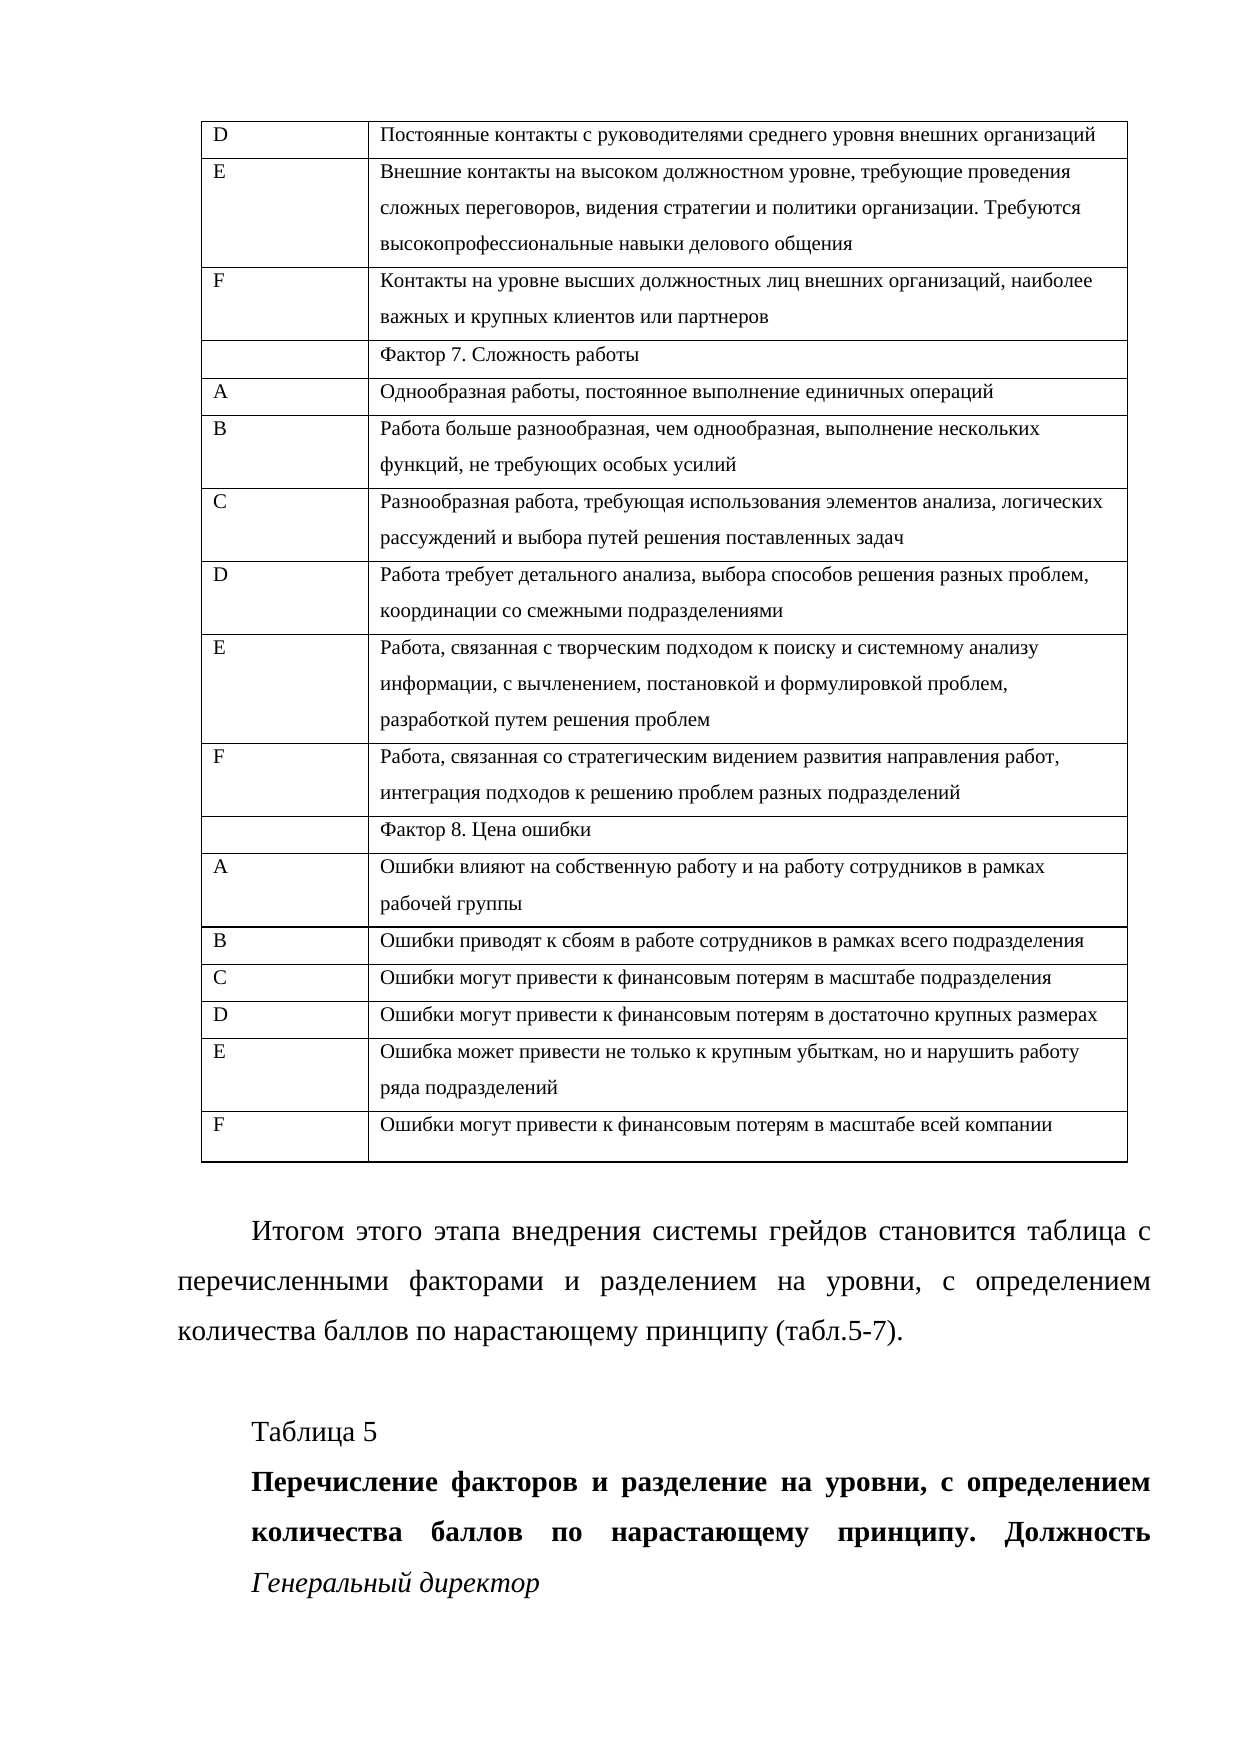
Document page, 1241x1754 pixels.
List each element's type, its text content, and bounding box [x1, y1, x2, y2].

table_cell Ошибки могут привести к финансовым потерям в достаточно крупных размерах [369, 1002, 1127, 1038]
table_cell F [202, 1112, 368, 1161]
table_cell Однообразная работы, постоянное выполнение единичных операций [369, 379, 1127, 414]
table_cell Ошибка может привести не только к крупным убыткам, но и нарушить работу ряда подразделений [369, 1039, 1127, 1111]
table_cell F [202, 744, 368, 816]
table_cell Внешние контакты на высоком должностном уровне, требующие проведения сложных переговоров, видения стратегии и политики организации. Требуются высокопрофессиональные навыки делового общения [369, 159, 1127, 267]
table_cell Контакты на уровне высших должностных лиц внешних организаций, наиболее важных и крупных клиентов или партнеров [369, 268, 1127, 340]
table_cell D [202, 122, 368, 158]
table_cell Работа, связанная с творческим подходом к поиску и системному анализу информации, с вычленением, постановкой и формулировкой проблем, разработкой путем решения проблем [369, 635, 1127, 743]
table_cell Работа больше разнообразная, чем однообразная, выполнение нескольких функций, не требующих особых усилий [369, 416, 1127, 488]
table_cell Фактор 8. Цена ошибки [369, 817, 1127, 853]
table_cell A [202, 854, 368, 926]
table_cell Постоянные контакты с руководителями среднего уровня внешних организаций [369, 122, 1127, 158]
table_cell C [202, 965, 368, 1001]
table_cell F [202, 268, 368, 340]
table_cell Ошибки влияют на собственную работу и на работу сотрудников в рамках рабочей группы [369, 854, 1127, 926]
table_cell E [202, 159, 368, 267]
table_cell Работа, связанная со стратегическим видением развития направления работ, интеграция подходов к решению проблем разных подразделений [369, 744, 1127, 816]
table_cell Ошибки приводят к сбоям в работе сотрудников в рамках всего подразделения [369, 928, 1127, 963]
text Перечисление факторов и разделение на уровни, с определением количества баллов по нарастающему принципу. Должность Генеральный директор [251, 1464, 1152, 1598]
text Итогом этого этапа внедрения системы грейдов становится таблица с перечисленными факторами и разделением на уровни, с определением количества баллов по нарастающему принципу (табл.5-7). [177, 1213, 1152, 1347]
table_cell E [202, 635, 368, 743]
table_cell Работа требует детального анализа, выбора способов решения разных проблем, координации со смежными подразделениями [369, 562, 1127, 634]
table_cell [202, 341, 368, 377]
table_cell Ошибки могут привести к финансовым потерям в масштабе подразделения [369, 965, 1127, 1001]
table_cell B [202, 928, 368, 963]
text Таблица 5 [177, 1414, 1152, 1447]
table_cell Разнообразная работа, требующая использования элементов анализа, логических рассуждений и выбора путей решения поставленных задач [369, 489, 1127, 561]
table_cell Ошибки могут привести к финансовым потерям в масштабе всей компании [369, 1112, 1127, 1161]
table_cell D [202, 1002, 368, 1038]
table_cell A [202, 379, 368, 414]
table_cell B [202, 416, 368, 488]
table_cell [202, 817, 368, 853]
table_cell Фактор 7. Сложность работы [369, 341, 1127, 377]
table_cell C [202, 489, 368, 561]
table_cell E [202, 1039, 368, 1111]
table_cell D [202, 562, 368, 634]
